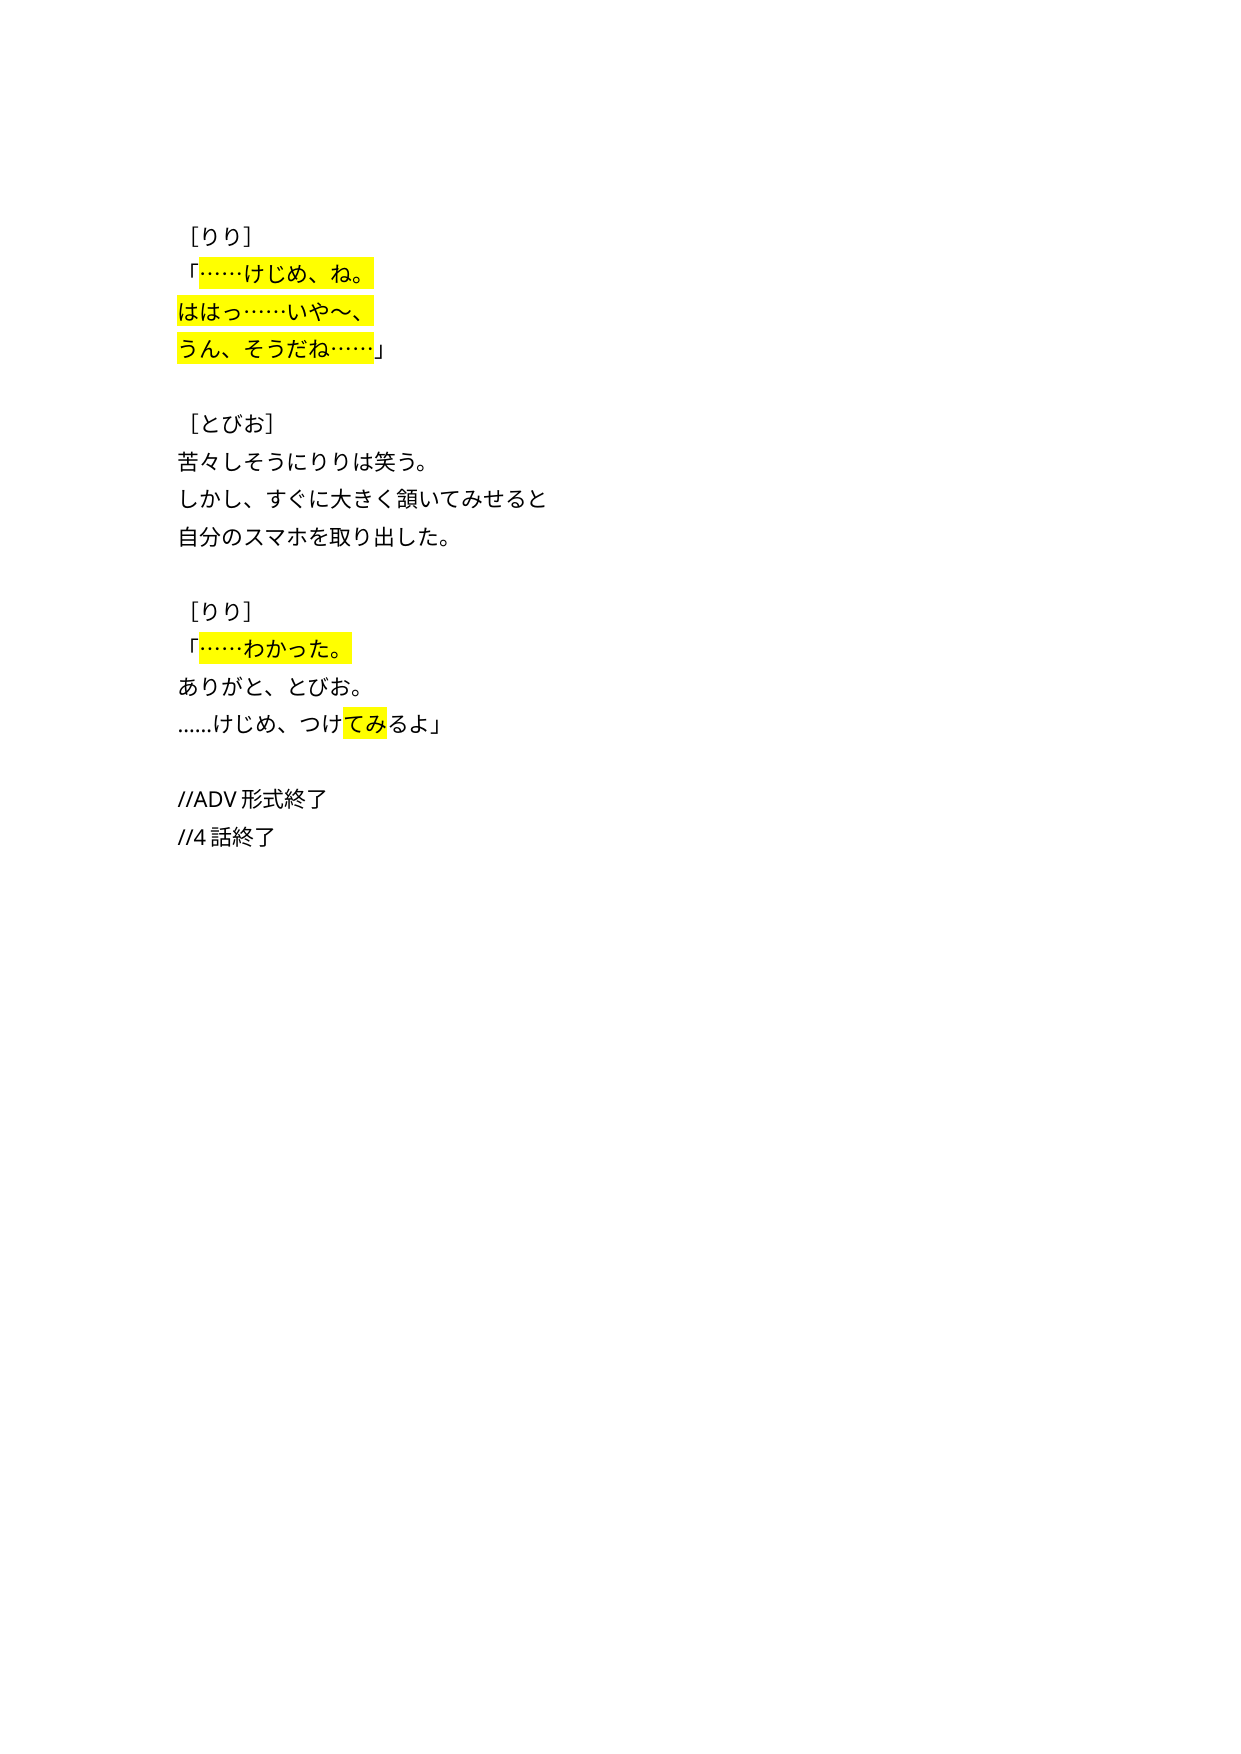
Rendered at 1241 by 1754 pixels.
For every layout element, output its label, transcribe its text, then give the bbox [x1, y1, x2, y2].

text ［りり］ [177, 592, 1063, 629]
text 「……わかった。 [177, 629, 1063, 667]
text ありがと、とびお。 [177, 667, 1063, 704]
text ［とびお］ [177, 404, 1063, 442]
text 自分のスマホを取り出した。 [177, 517, 1063, 554]
text ［りり］ [177, 217, 1063, 254]
text うん、そうだね……」 [177, 329, 1063, 367]
text 苦々しそうにりりは笑う。 [177, 442, 1063, 479]
text しかし、すぐに大きく頷いてみせると [177, 479, 1063, 517]
text ははっ……いや～、 [177, 292, 1063, 329]
text //4話終了 [177, 817, 1063, 854]
text //ADV形式終了 [177, 779, 1063, 817]
text ……けじめ、つけてみるよ」 [177, 704, 1063, 742]
text 「……けじめ、ね。 [177, 254, 1063, 292]
